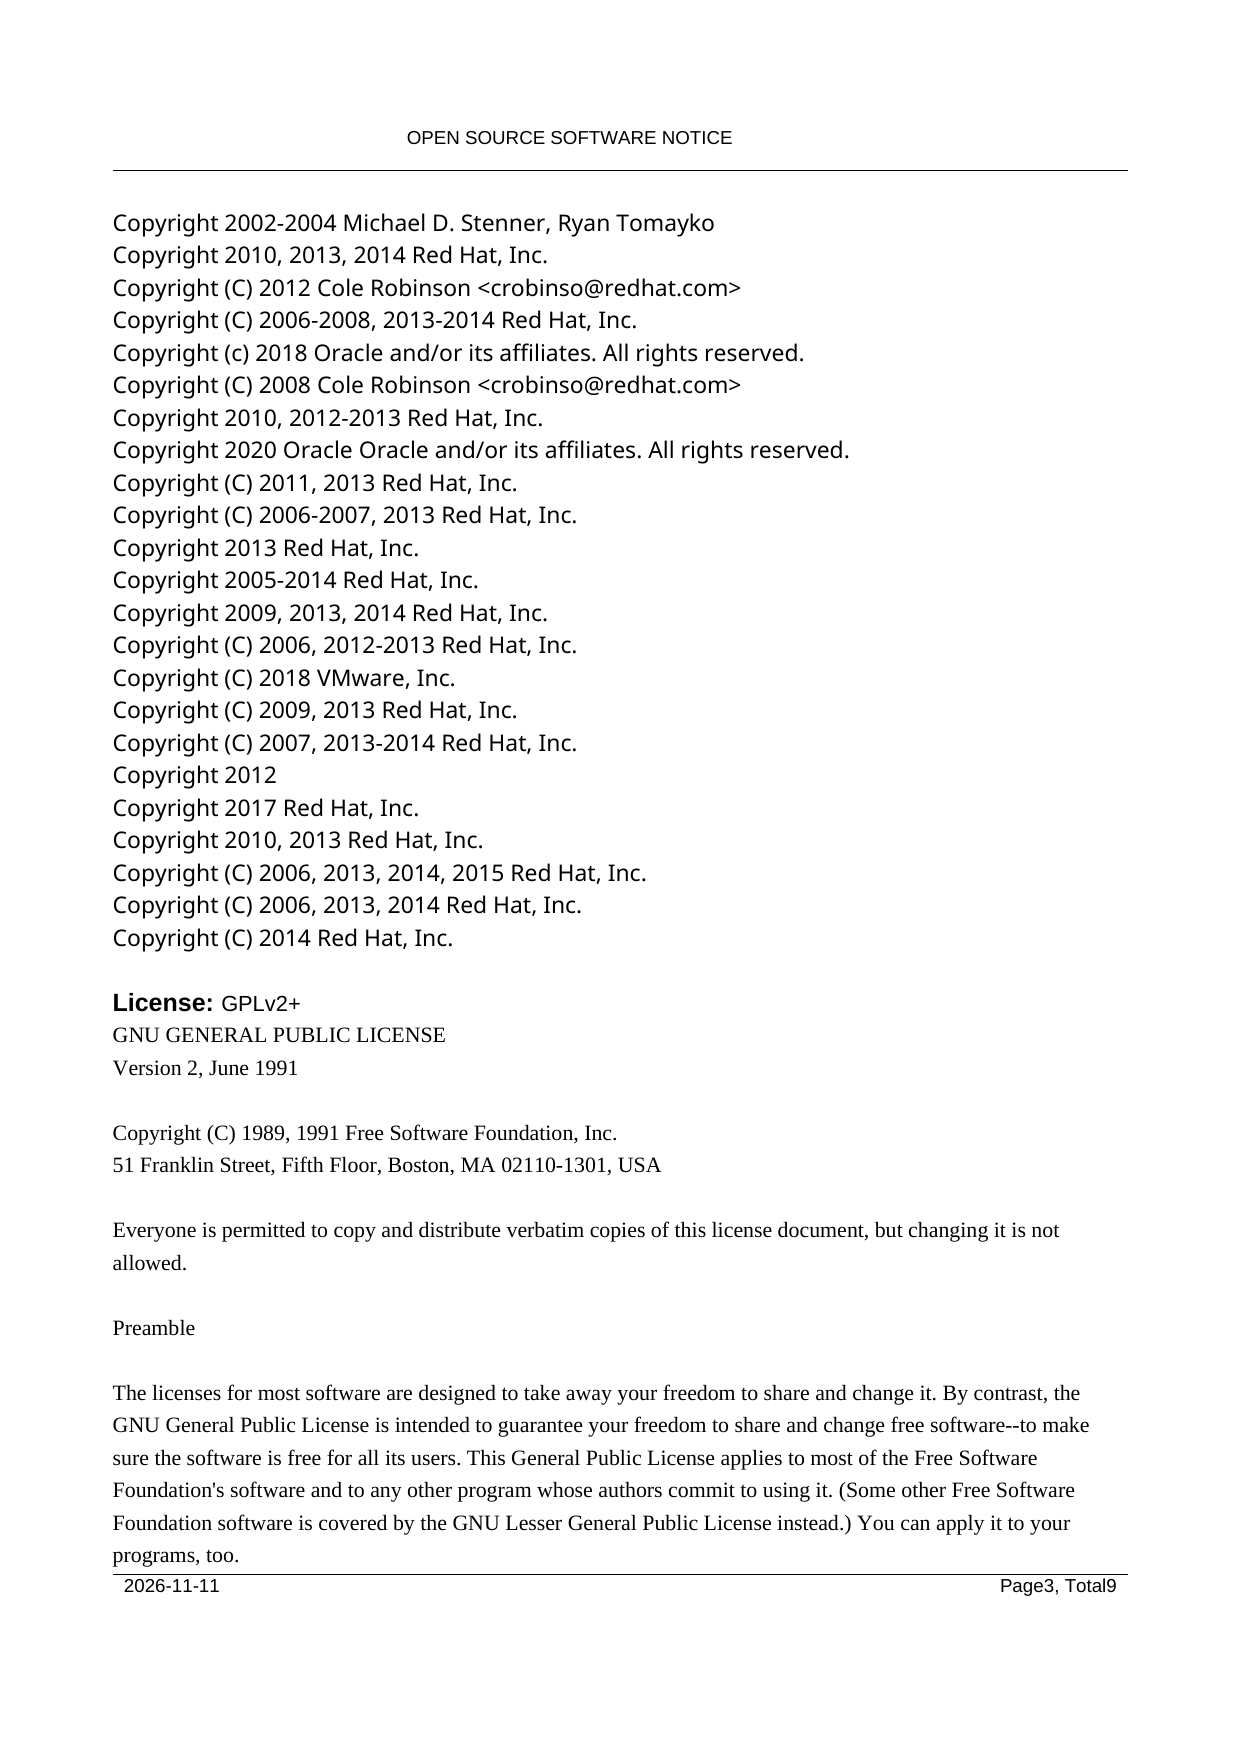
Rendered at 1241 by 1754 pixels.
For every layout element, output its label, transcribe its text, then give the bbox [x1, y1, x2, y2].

text License: GPLv2+ [112, 986, 1128, 1019]
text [112, 206, 1128, 986]
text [112, 1019, 1128, 1571]
